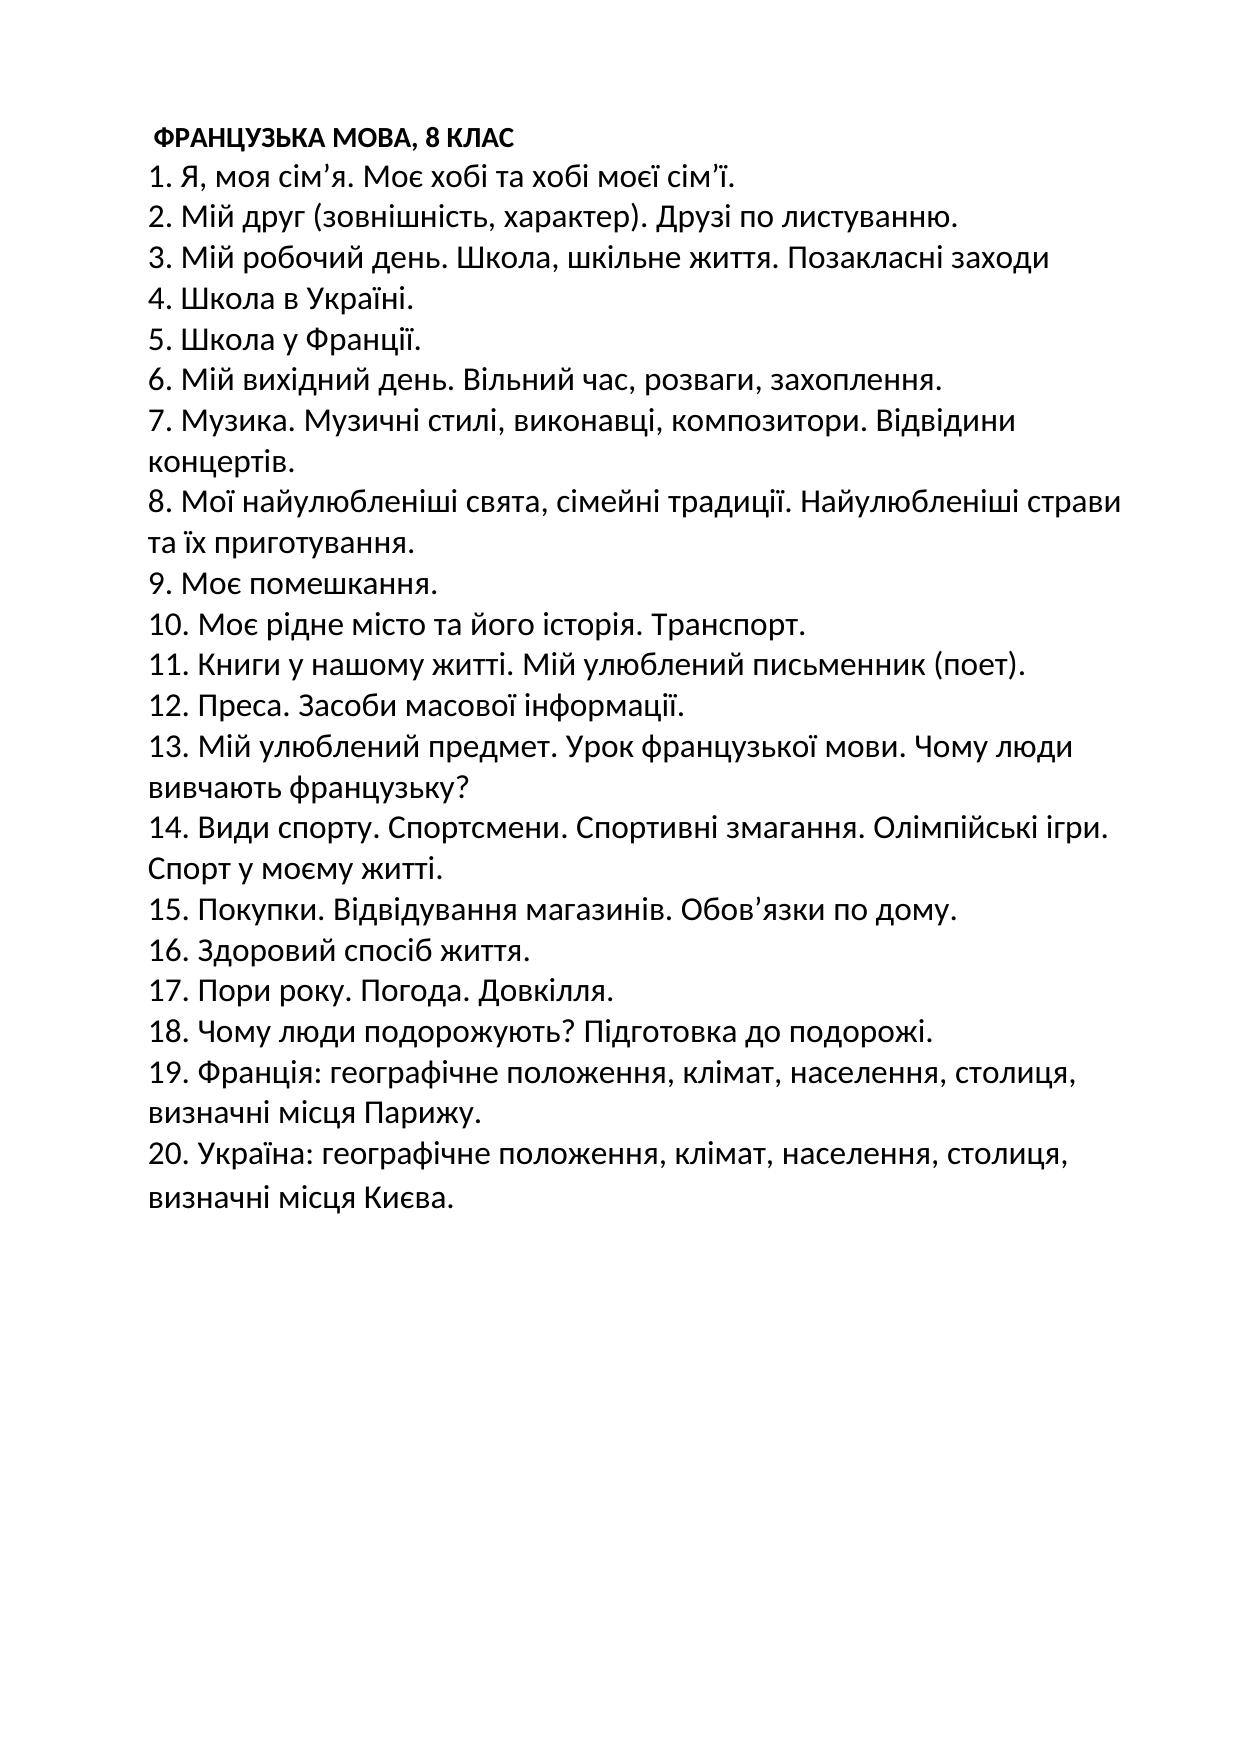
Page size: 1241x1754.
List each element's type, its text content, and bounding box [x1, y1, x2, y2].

text 13. Мій улюблений предмет. Урок французької мови. Чому люди вивчають французьку? [148, 725, 1152, 806]
text 18. Чому люди подорожують? Підготовка до подорожі. [148, 1010, 1152, 1051]
text ФРАНЦУЗЬКА МОВА, 8 КЛАС [148, 119, 1152, 155]
text 15. Покупки. Відвідування магазинів. Обов’язки по дому. [148, 888, 1152, 928]
text 8. Мої найулюбленіші свята, сімейні традиції. Найулюбленіші страви та їх приготування. [148, 481, 1152, 562]
text 20. Україна: географічне положення, клімат, населення, столиця, визначні місця Києва. [148, 1132, 1152, 1217]
text 16. Здоровий спосіб життя. [148, 928, 1152, 969]
text 7. Музика. Музичні стилі, виконавці, композитори. Відвідини концертів. [148, 399, 1152, 481]
text 17. Пори року. Погода. Довкілля. [148, 969, 1152, 1010]
text 2. Мій друг (зовнішність, характер). Друзі по листуванню. [148, 195, 1152, 236]
text 19. Франція: географічне положення, клімат, населення, столиця, визначні місця Парижу. [148, 1051, 1152, 1132]
text 11. Книги у нашому житті. Мій улюблений письменник (поет). [148, 643, 1152, 684]
text 4. Школа в Україні. [148, 277, 1152, 318]
text 9. Моє помешкання. [148, 562, 1152, 603]
text 6. Мій вихідний день. Вільний час, розваги, захоплення. [148, 358, 1152, 399]
text 12. Преса. Засоби масової інформації. [148, 684, 1152, 725]
text 5. Школа у Франції. [148, 318, 1152, 358]
text 1. Я, моя сім’я. Моє хобі та хобі моєї сім’ї. [148, 155, 1152, 195]
text 10. Моє рідне місто та його історія. Транспорт. [148, 603, 1152, 643]
text 3. Мій робочий день. Школа, шкільне життя. Позакласні заходи [148, 236, 1152, 277]
text 14. Види спорту. Спортсмени. Спортивні змагання. Олімпійські ігри. Спорт у моєму житті. [148, 806, 1152, 888]
